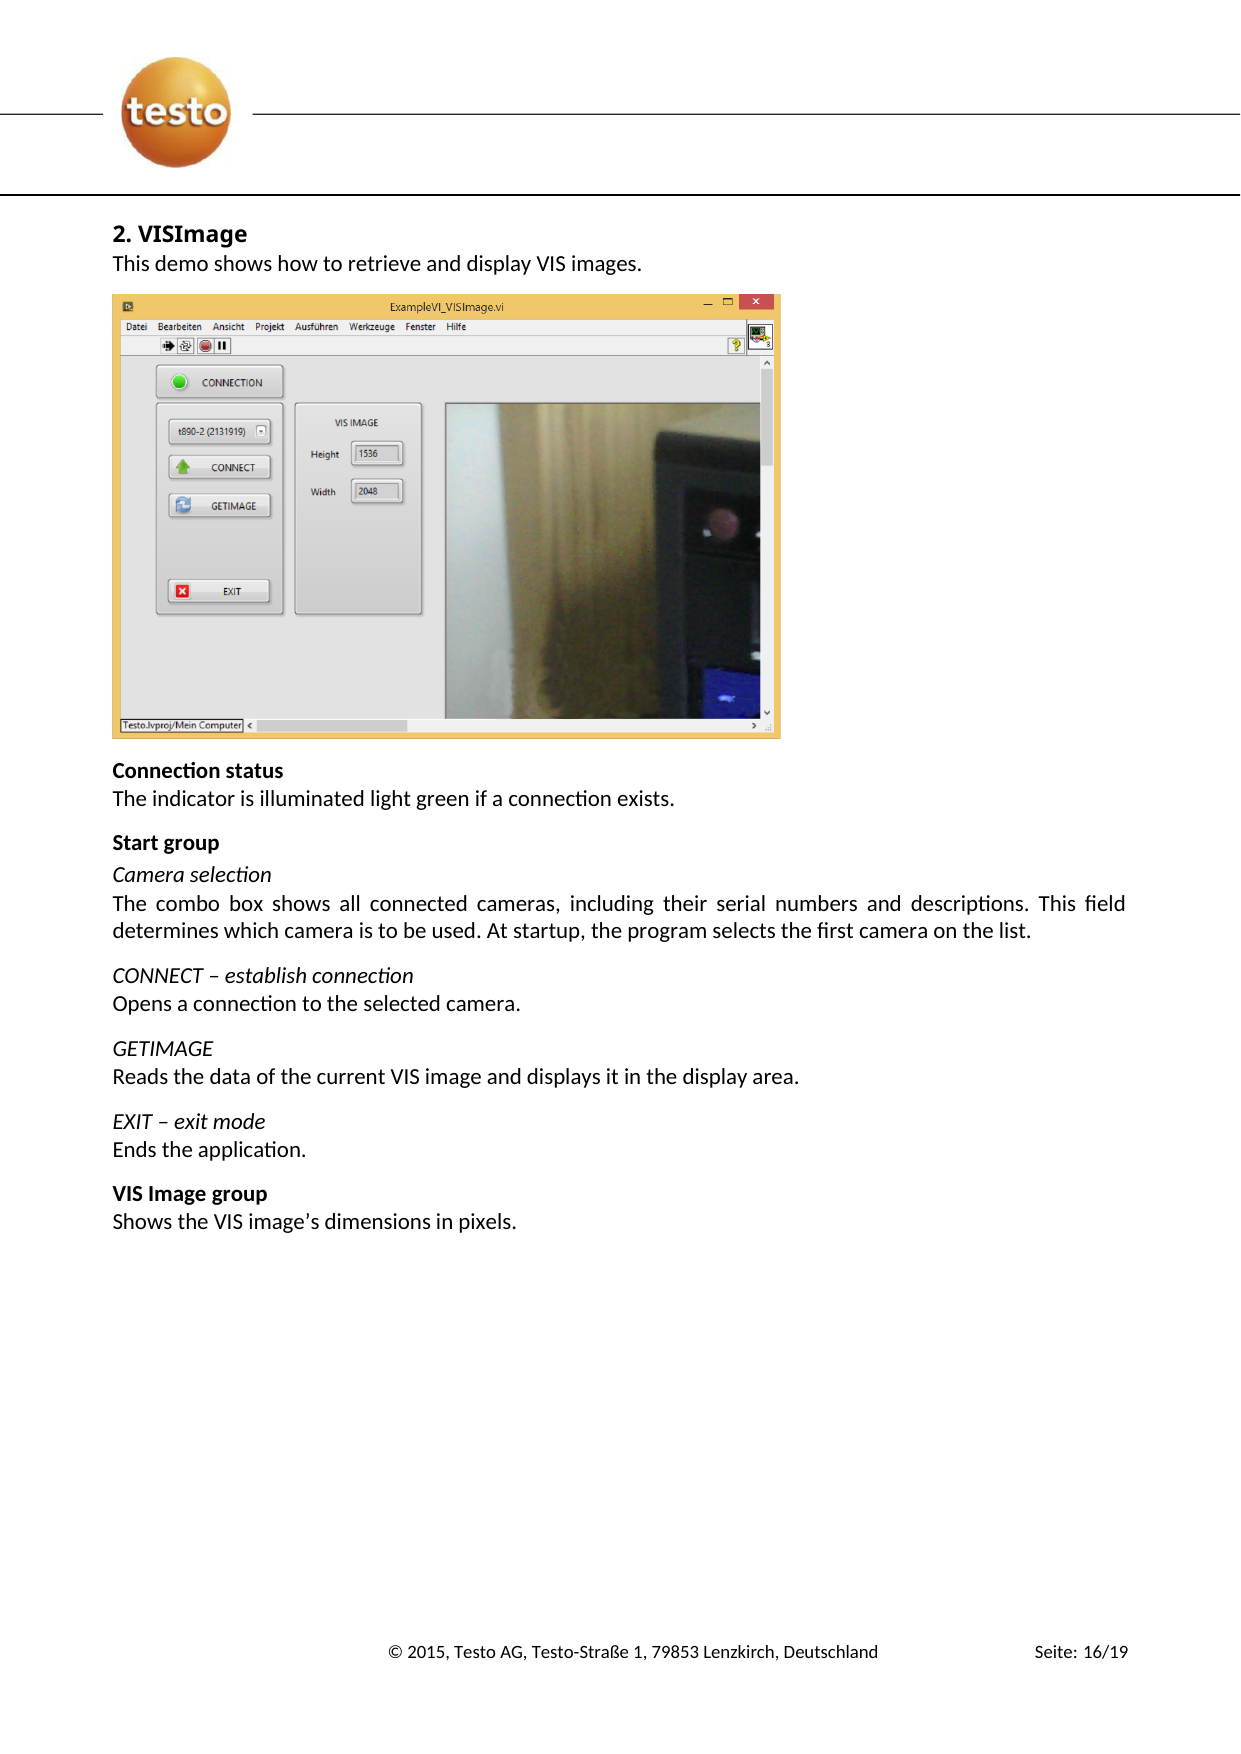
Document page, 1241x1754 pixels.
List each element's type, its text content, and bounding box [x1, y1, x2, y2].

subtitle 2. VISImage [112, 218, 1128, 249]
subtitle EXIT – exit mode [112, 1107, 1128, 1135]
text This demo shows how to retrieve and display VIS images. [112, 249, 1128, 277]
text Shows the VIS image’s dimensions in pixels. [112, 1207, 1128, 1236]
text Ends the application. [112, 1135, 1128, 1163]
subtitle GETIMAGE [112, 1034, 1128, 1062]
text The indicator is illuminated light green if a connection exists. [112, 784, 1128, 812]
subtitle Connection status [112, 756, 1128, 784]
text Opens a connection to the selected camera. [112, 989, 1128, 1017]
picture [112, 294, 781, 739]
subtitle Start group [112, 828, 1128, 856]
subtitle CONNECT – establish connection [112, 961, 1128, 989]
subtitle Camera selection [112, 861, 1128, 889]
text Reads the data of the current VIS image and displays it in the display area. [112, 1062, 1128, 1090]
subtitle VIS Image group [112, 1179, 1128, 1207]
picture [0, 57, 1241, 175]
text The combo box shows all connected cameras, including their serial numbers and descriptions. This field determines which camera is to be used. At startup, the program selects the first camera on the list. [112, 889, 1128, 945]
